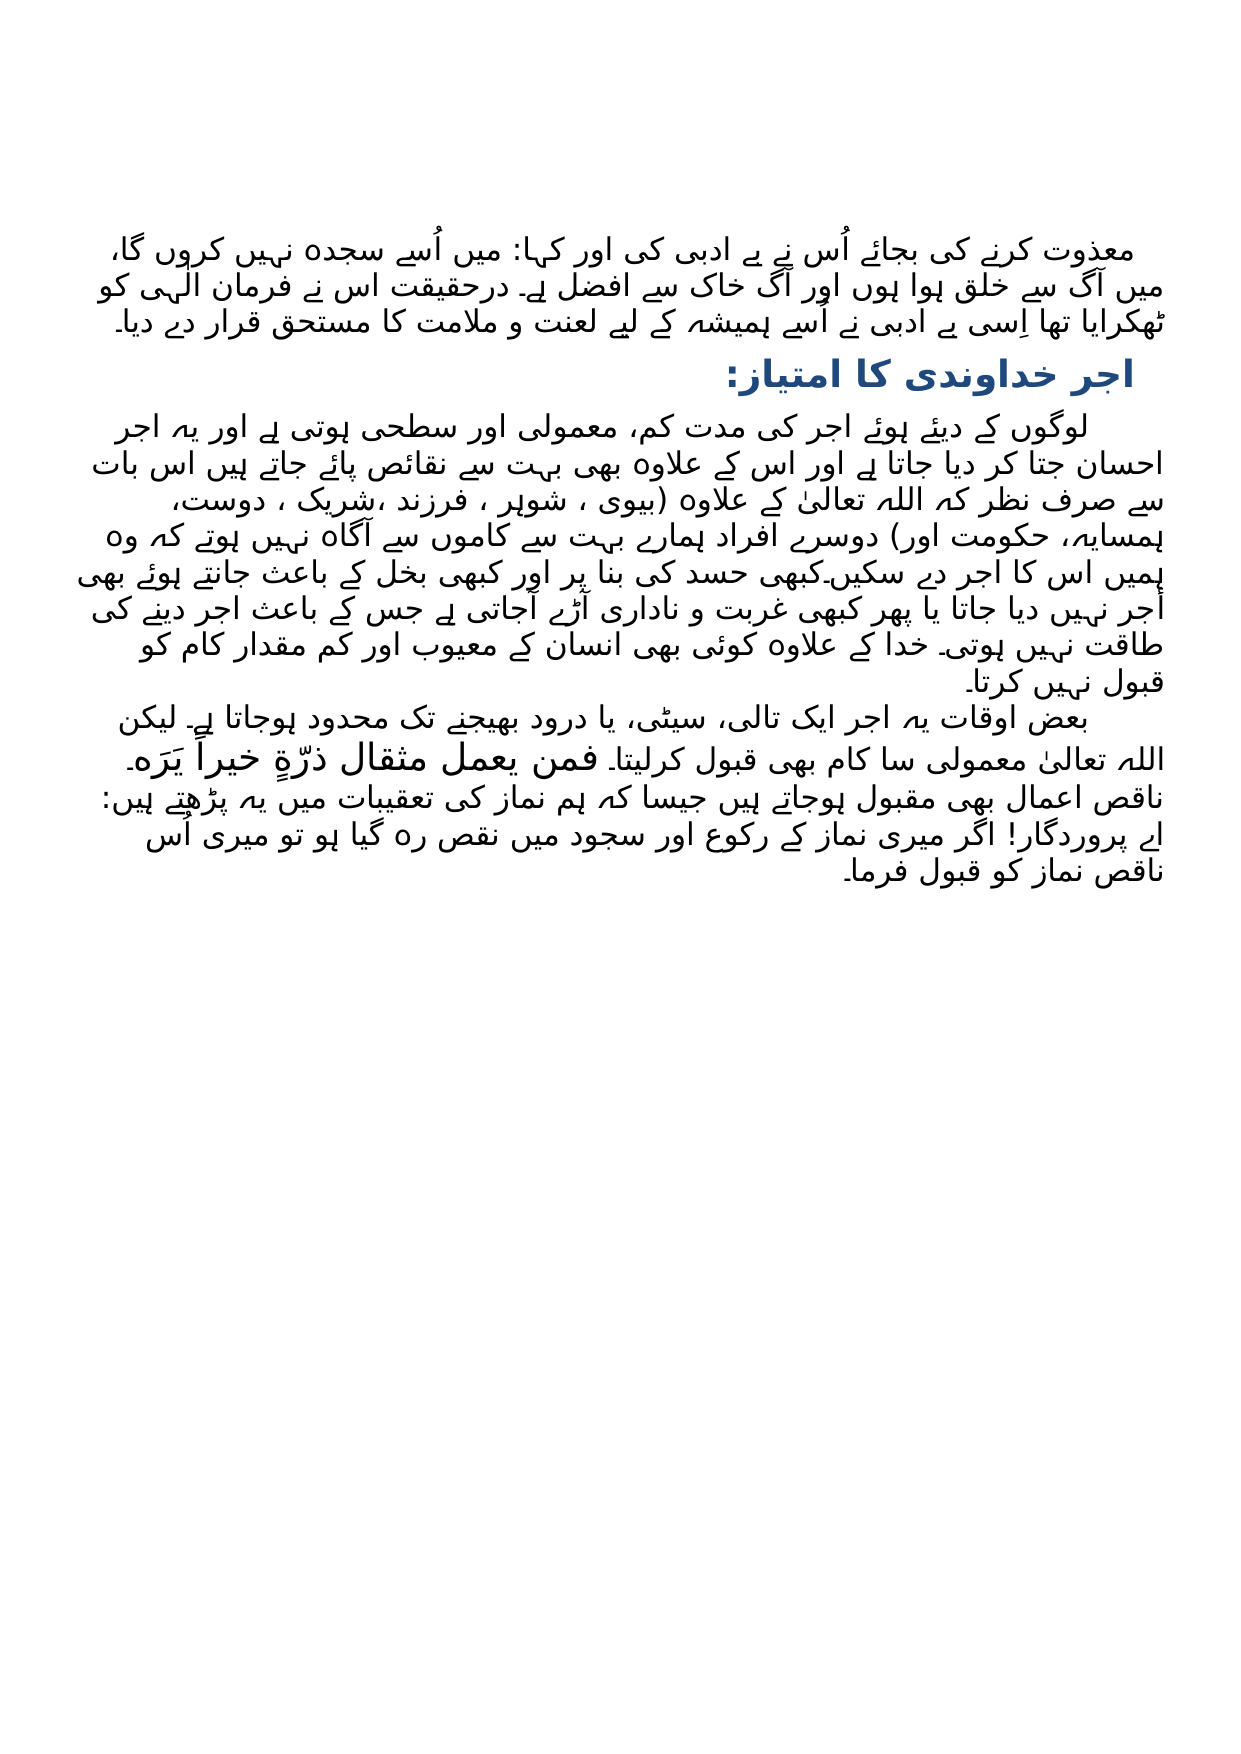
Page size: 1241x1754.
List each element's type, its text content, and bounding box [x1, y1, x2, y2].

text بعض اوقات یہ اجر ایک تالی، سیٹی، یا درود بھیجنے تک محدود ہوجاتا ہے۔ لیکن اللہ تعالیٰ معمولی سا کام بھی قبول کرلیتا۔ فمن یعمل مثقال ذرّةٍ خیراً یَرَه۔ ناقص اعمال بھی مقبول ہوجاتے ہیں جیسا کہ ہم نماز کی تعقیبات میں یہ پڑھتے ہیں: اے پروردگار! اگر میری نماز کے رکوع اور سجود میں نقص رہ گیا ہو تو میری اُس ناقص نماز کو قبول فرما۔ [75, 699, 1165, 888]
text معذوت کرنے کی بجائے اُس نے بے ادبی کی اور کہا: میں اُسے سجدہ نہیں کروں گا، میں آگ سے خلق ہوا ہوں اور آگ خاک سے افضل ہے۔ درحقیقت اس نے فرمان الٰہی کو ٹھکرایا تھا اِسی بے ادبی نے اُسے ہمیشہ کے لیے لعنت و ملامت کا مستحق قرار دے دیا۔ [75, 231, 1165, 340]
subtitle اجر خداوندی کا امتیاز: [75, 352, 1165, 396]
text لوگوں کے دیئے ہوئے اجر کی مدت کم، معمولی اور سطحی ہوتی ہے اور یہ اجر احسان جتا کر دیا جاتا ہے اور اس کے علاوہ بھی بہت سے نقائص پائے جاتے ہیں اس بات سے صرف نظر کہ اللہ تعالیٰ کے علاوہ (بیوی ، شوہر ، فرزند ،شریک ، دوست، ہمسایہ، حکومت اور) دوسرے افراد ہمارے بہت سے کاموں سے آگاہ نہیں ہوتے کہ وہ ہمیں اس کا اجر دے سکیں۔کبھی حسد کی بنا پر اور کبھی بخل کے باعث جانتے ہوئے بھی أجر نہیں دیا جاتا یا پھر کبھی غربت و ناداری آڑے آجاتی ہے جس کے باعث اجر دینے کی طاقت نہیں ہوتی۔ خدا کے علاوہ کوئی بھی انسان کے معیوب اور کم مقدار کام کو قبول نہیں کرتا۔ [75, 409, 1165, 699]
